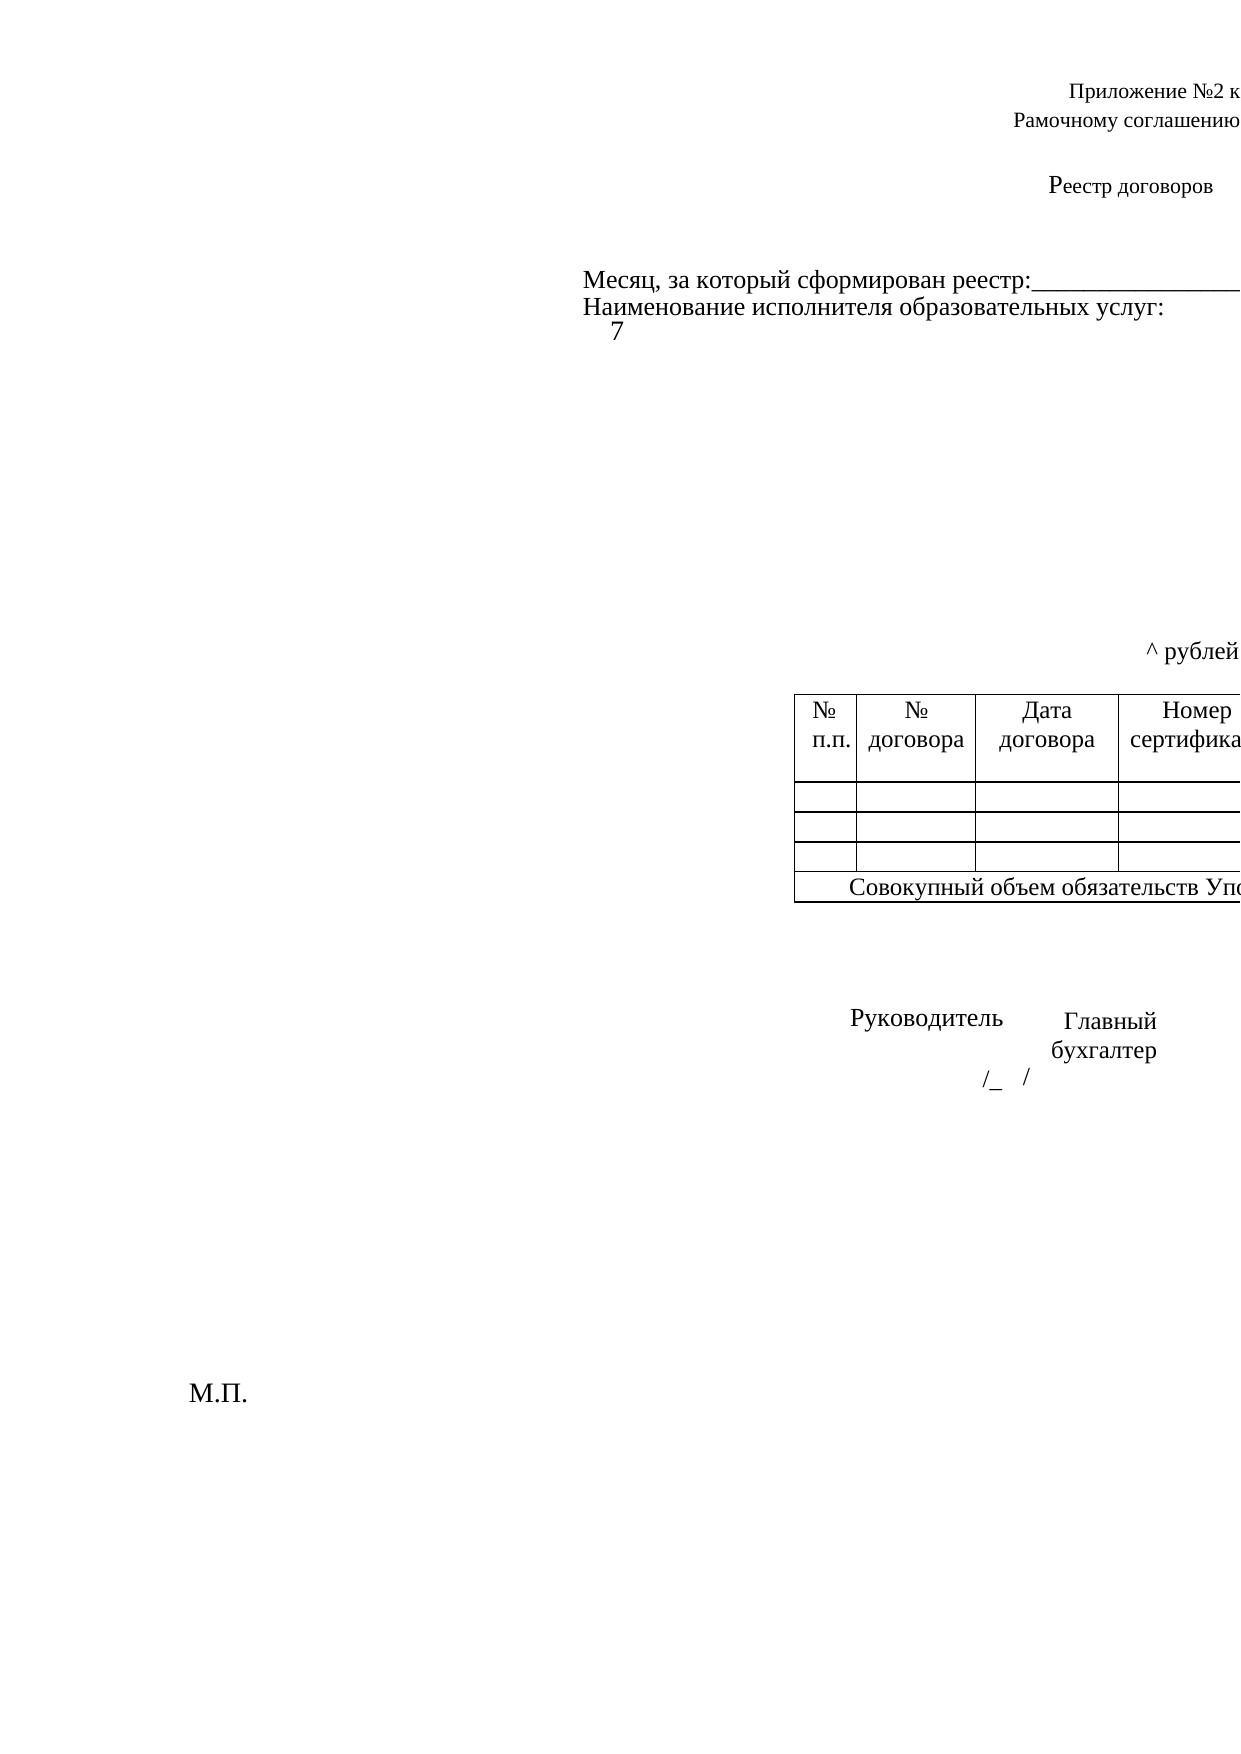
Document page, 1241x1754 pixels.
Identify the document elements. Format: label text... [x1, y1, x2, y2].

table_header № п.п. [795, 695, 856, 781]
table_cell [795, 813, 856, 841]
table_cell [976, 783, 1118, 811]
table_cell [857, 783, 975, 811]
text Главный бухгалтер [795, 1006, 1157, 1064]
table_cell [976, 813, 1118, 841]
table_header Дата договора [976, 695, 1118, 781]
table_cell Совокупный объем обязательств Уполномоченного органа [795, 872, 1240, 901]
table_cell [1119, 783, 1240, 811]
table_cell [1119, 813, 1240, 841]
table_cell [857, 843, 975, 871]
table_cell [1119, 843, 1240, 871]
text ^ рублей [1146, 636, 1240, 665]
table_cell [795, 843, 856, 871]
table_cell [857, 813, 975, 841]
text /_ [795, 1064, 1157, 1092]
table_header № договора [857, 695, 975, 781]
table_header Номер сертификата [1119, 695, 1240, 781]
table_cell [976, 843, 1118, 871]
table_cell [795, 783, 856, 811]
